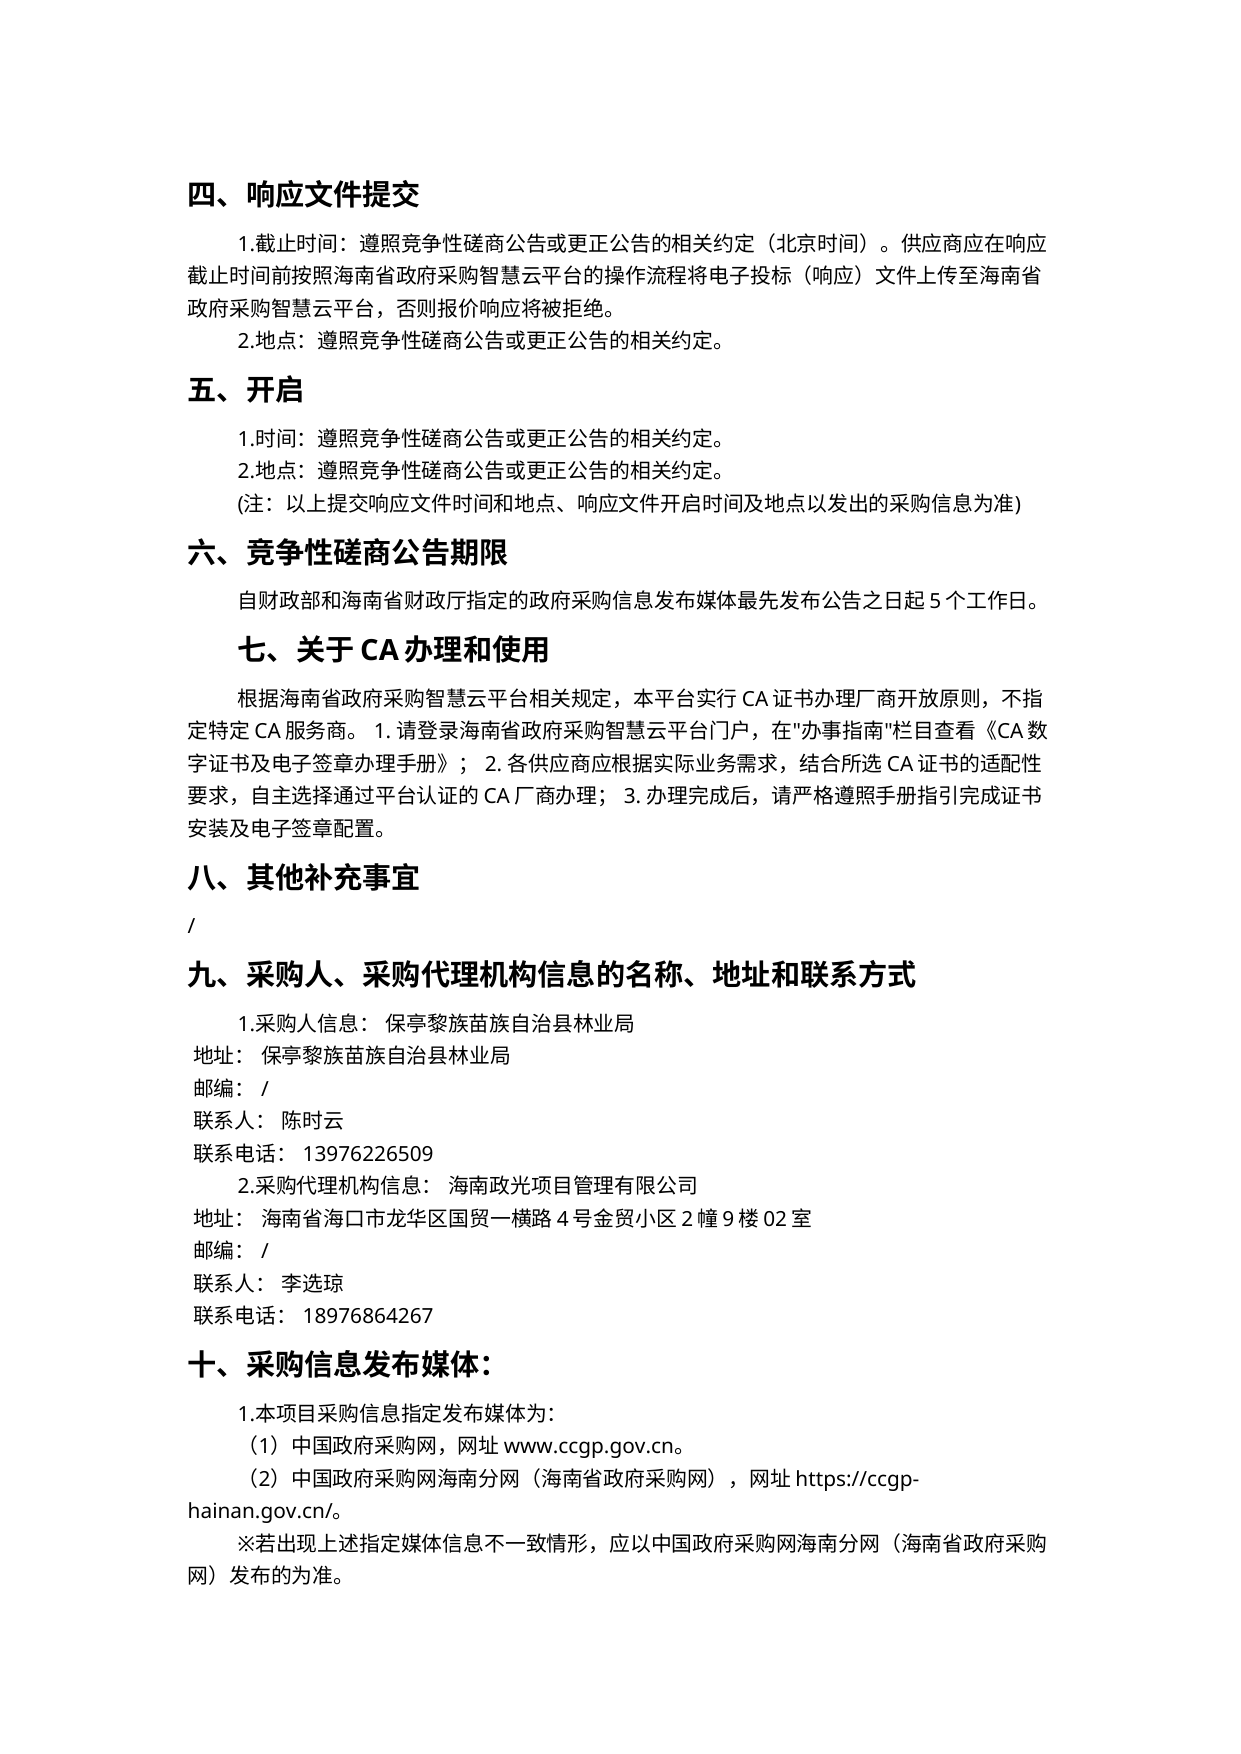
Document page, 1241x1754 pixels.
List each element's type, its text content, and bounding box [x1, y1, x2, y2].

text 五、开启 [187, 357, 1053, 422]
text 十、采购信息发布媒体： [187, 1332, 1053, 1397]
text 联系电话： 13976226509 [187, 1137, 1053, 1169]
text 联系人： 陈时云 [187, 1104, 1053, 1137]
text 地址： 海南省海口市龙华区国贸一横路4号金贸小区2幢9楼02室 [187, 1202, 1053, 1234]
text 1.截止时间：遵照竞争性磋商公告或更正公告的相关约定（北京时间）。供应商应在响应截止时间前按照海南省政府采购智慧云平台的操作流程将电子投标（响应）文件上传至海南省政府采购智慧云平台，否则报价响应将被拒绝。 [187, 227, 1053, 324]
text 四、响应文件提交 [187, 162, 1053, 227]
text 邮编： / [187, 1072, 1053, 1104]
text 六、竞争性磋商公告期限 [187, 519, 1053, 584]
text 联系人： 李选琼 [187, 1267, 1053, 1299]
text ※若出现上述指定媒体信息不一致情形，应以中国政府采购网海南分网（海南省政府采购网）发布的为准。 [187, 1527, 1053, 1592]
text 1.本项目采购信息指定发布媒体为： [187, 1397, 1053, 1429]
text 地址： 保亭黎族苗族自治县林业局 [187, 1039, 1053, 1072]
text 2.采购代理机构信息： 海南政光项目管理有限公司 [187, 1169, 1053, 1202]
text 根据海南省政府采购智慧云平台相关规定，本平台实行CA证书办理厂商开放原则，不指定特定CA服务商。 1. 请登录海南省政府采购智慧云平台门户，在"办事指南"栏目查看《CA数字证书及电子签章办理手册》； 2. 各供应商应根据实际业务需求，结合所选CA证书的适配性要求，自主选择通过平台认证的CA厂商办理； 3. 办理完成后，请严格遵照手册指引完成证书安装及电子签章配置。 [187, 682, 1053, 844]
text 七、关于CA办理和使用 [187, 617, 1053, 682]
text 自财政部和海南省财政厅指定的政府采购信息发布媒体最先发布公告之日起5个工作日。 [187, 584, 1053, 617]
text 联系电话： 18976864267 [187, 1299, 1053, 1332]
text （1）中国政府采购网，网址www.ccgp.gov.cn。 [187, 1429, 1053, 1462]
text / [187, 909, 1053, 942]
text （2）中国政府采购网海南分网（海南省政府采购网），网址https://ccgp-hainan.gov.cn/。 [187, 1462, 1053, 1527]
text 2.地点：遵照竞争性磋商公告或更正公告的相关约定。 [187, 324, 1053, 357]
text 九、采购人、采购代理机构信息的名称、地址和联系方式 [187, 942, 1053, 1007]
text 1.采购人信息： 保亭黎族苗族自治县林业局 [187, 1007, 1053, 1039]
text 2.地点：遵照竞争性磋商公告或更正公告的相关约定。 [187, 454, 1053, 487]
text 八、其他补充事宜 [187, 844, 1053, 909]
text (注：以上提交响应文件时间和地点、响应文件开启时间及地点以发出的采购信息为准) [187, 487, 1053, 519]
text 1.时间：遵照竞争性磋商公告或更正公告的相关约定。 [187, 422, 1053, 454]
text 邮编： / [187, 1234, 1053, 1267]
